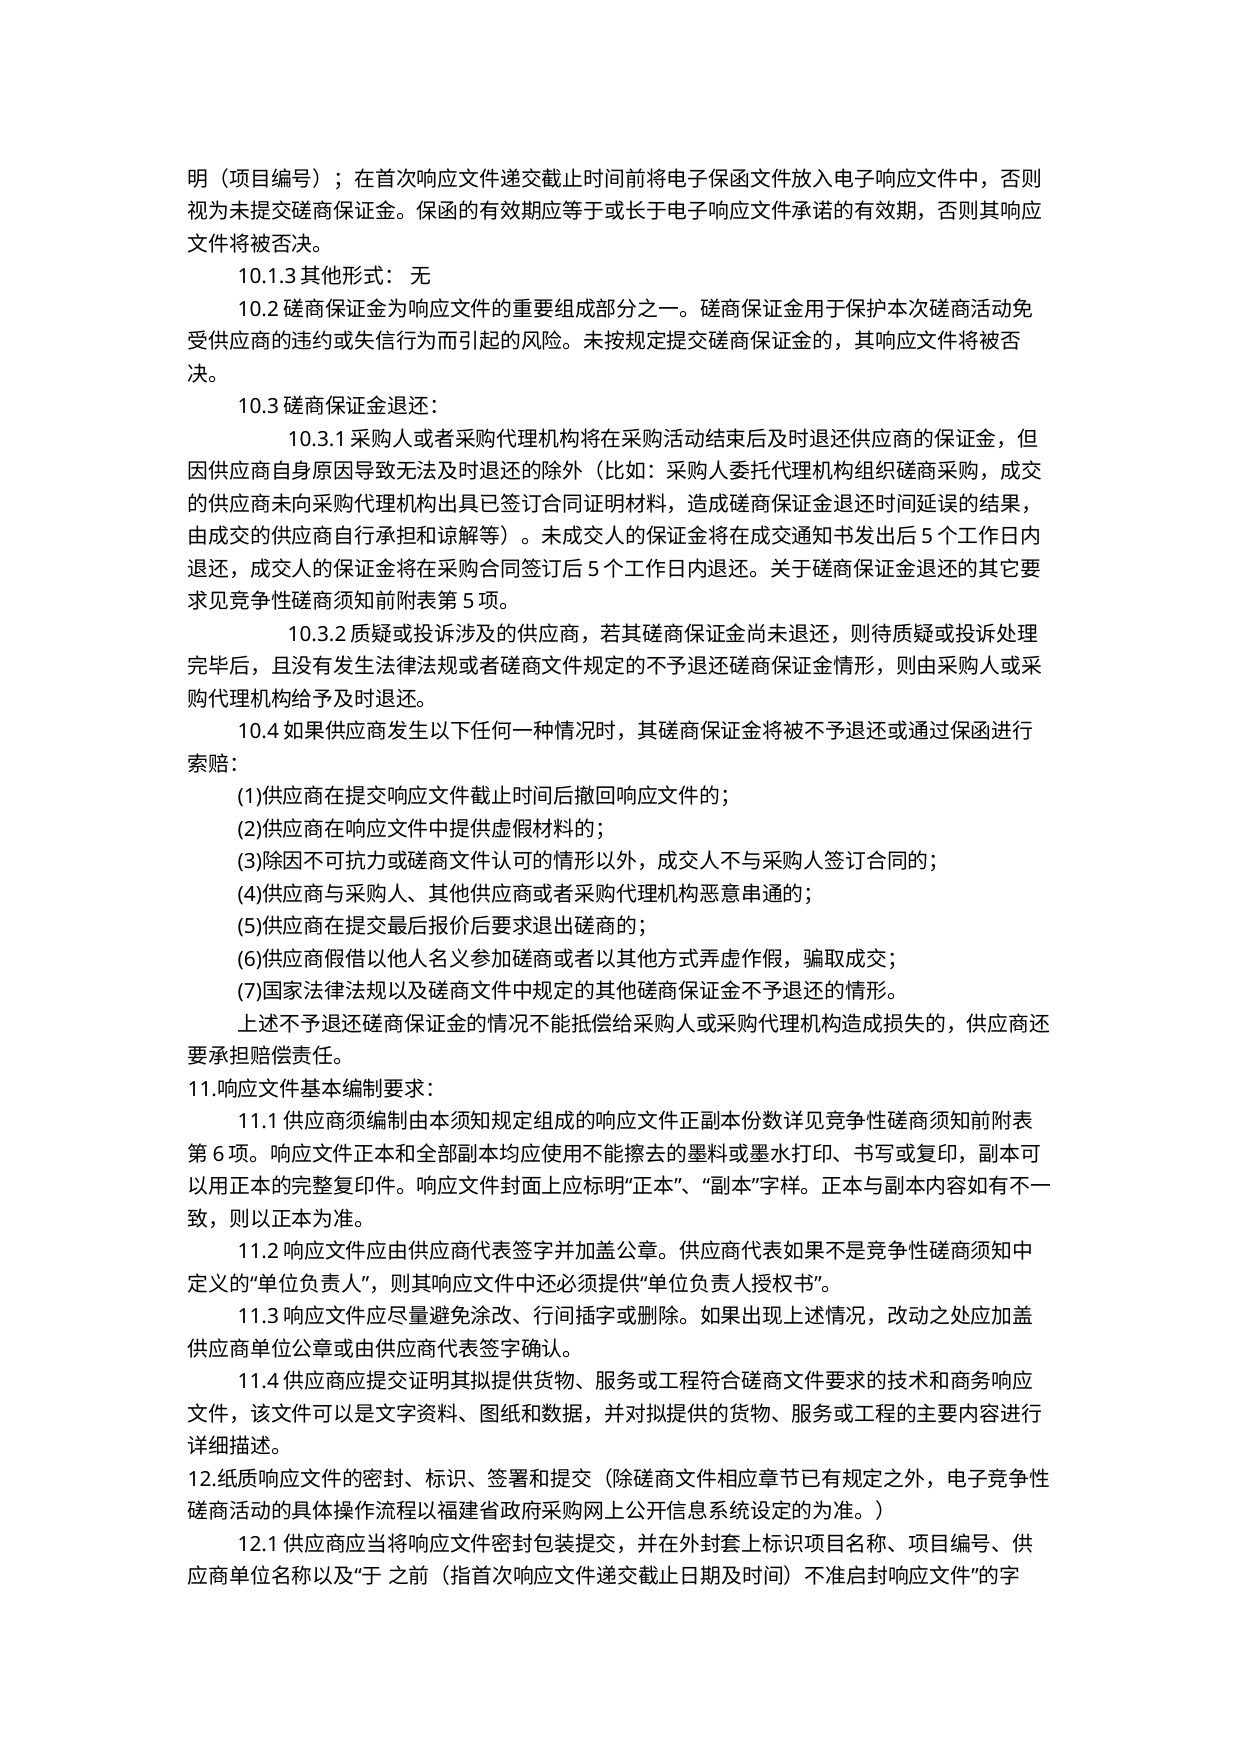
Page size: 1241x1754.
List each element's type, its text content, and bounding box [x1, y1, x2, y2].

text 11.2响应文件应由供应商代表签字并加盖公章。供应商代表如果不是竞争性磋商须知中定义的“单位负责人”，则其响应文件中还必须提供“单位负责人授权书”。 [187, 1234, 1053, 1299]
text 10.3.2质疑或投诉涉及的供应商，若其磋商保证金尚未退还，则待质疑或投诉处理完毕后，且没有发生法律法规或者磋商文件规定的不予退还磋商保证金情形，则由采购人或采购代理机构给予及时退还。 [187, 617, 1053, 714]
text 10.3磋商保证金退还： [187, 389, 1053, 422]
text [187, 162, 1053, 259]
text (7)国家法律法规以及磋商文件中规定的其他磋商保证金不予退还的情形。 [187, 974, 1053, 1007]
text (3)除因不可抗力或磋商文件认可的情形以外，成交人不与采购人签订合同的； [187, 844, 1053, 877]
text (2)供应商在响应文件中提供虚假材料的； [187, 812, 1053, 844]
text 10.1.3其他形式： 无 [187, 259, 1053, 292]
text 10.2磋商保证金为响应文件的重要组成部分之一。磋商保证金用于保护本次磋商活动免受供应商的违约或失信行为而引起的风险。未按规定提交磋商保证金的，其响应文件将被否决。 [187, 292, 1053, 389]
text (5)供应商在提交最后报价后要求退出磋商的； [187, 909, 1053, 942]
text (4)供应商与采购人、其他供应商或者采购代理机构恶意串通的； [187, 877, 1053, 909]
text 12.纸质响应文件的密封、标识、签署和提交（除磋商文件相应章节已有规定之外，电子竞争性磋商活动的具体操作流程以福建省政府采购网上公开信息系统设定的为准。） [187, 1462, 1053, 1527]
text 10.4如果供应商发生以下任何一种情况时，其磋商保证金将被不予退还或通过保函进行索赔： [187, 714, 1053, 779]
text (1)供应商在提交响应文件截止时间后撤回响应文件的； [187, 779, 1053, 812]
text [187, 1527, 1053, 1592]
text (6)供应商假借以他人名义参加磋商或者以其他方式弄虚作假，骗取成交； [187, 942, 1053, 974]
text 11.1供应商须编制由本须知规定组成的响应文件正副本份数详见竞争性磋商须知前附表第6项。响应文件正本和全部副本均应使用不能擦去的墨料或墨水打印、书写或复印，副本可以用正本的完整复印件。响应文件封面上应标明“正本”、“副本”字样。正本与副本内容如有不一致，则以正本为准。 [187, 1104, 1053, 1234]
text 11.响应文件基本编制要求： [187, 1072, 1053, 1104]
text 10.3.1采购人或者采购代理机构将在采购活动结束后及时退还供应商的保证金，但因供应商自身原因导致无法及时退还的除外（比如：采购人委托代理机构组织磋商采购，成交的供应商未向采购代理机构出具已签订合同证明材料，造成磋商保证金退还时间延误的结果，由成交的供应商自行承担和谅解等）。未成交人的保证金将在成交通知书发出后5个工作日内退还，成交人的保证金将在采购合同签订后5个工作日内退还。关于磋商保证金退还的其它要求见竞争性磋商须知前附表第5项。 [187, 422, 1053, 617]
text 11.3响应文件应尽量避免涂改、行间插字或删除。如果出现上述情况，改动之处应加盖供应商单位公章或由供应商代表签字确认。 [187, 1299, 1053, 1364]
text 11.4供应商应提交证明其拟提供货物、服务或工程符合磋商文件要求的技术和商务响应文件，该文件可以是文字资料、图纸和数据，并对拟提供的货物、服务或工程的主要内容进行详细描述。 [187, 1364, 1053, 1462]
text 上述不予退还磋商保证金的情况不能抵偿给采购人或采购代理机构造成损失的，供应商还要承担赔偿责任。 [187, 1007, 1053, 1072]
